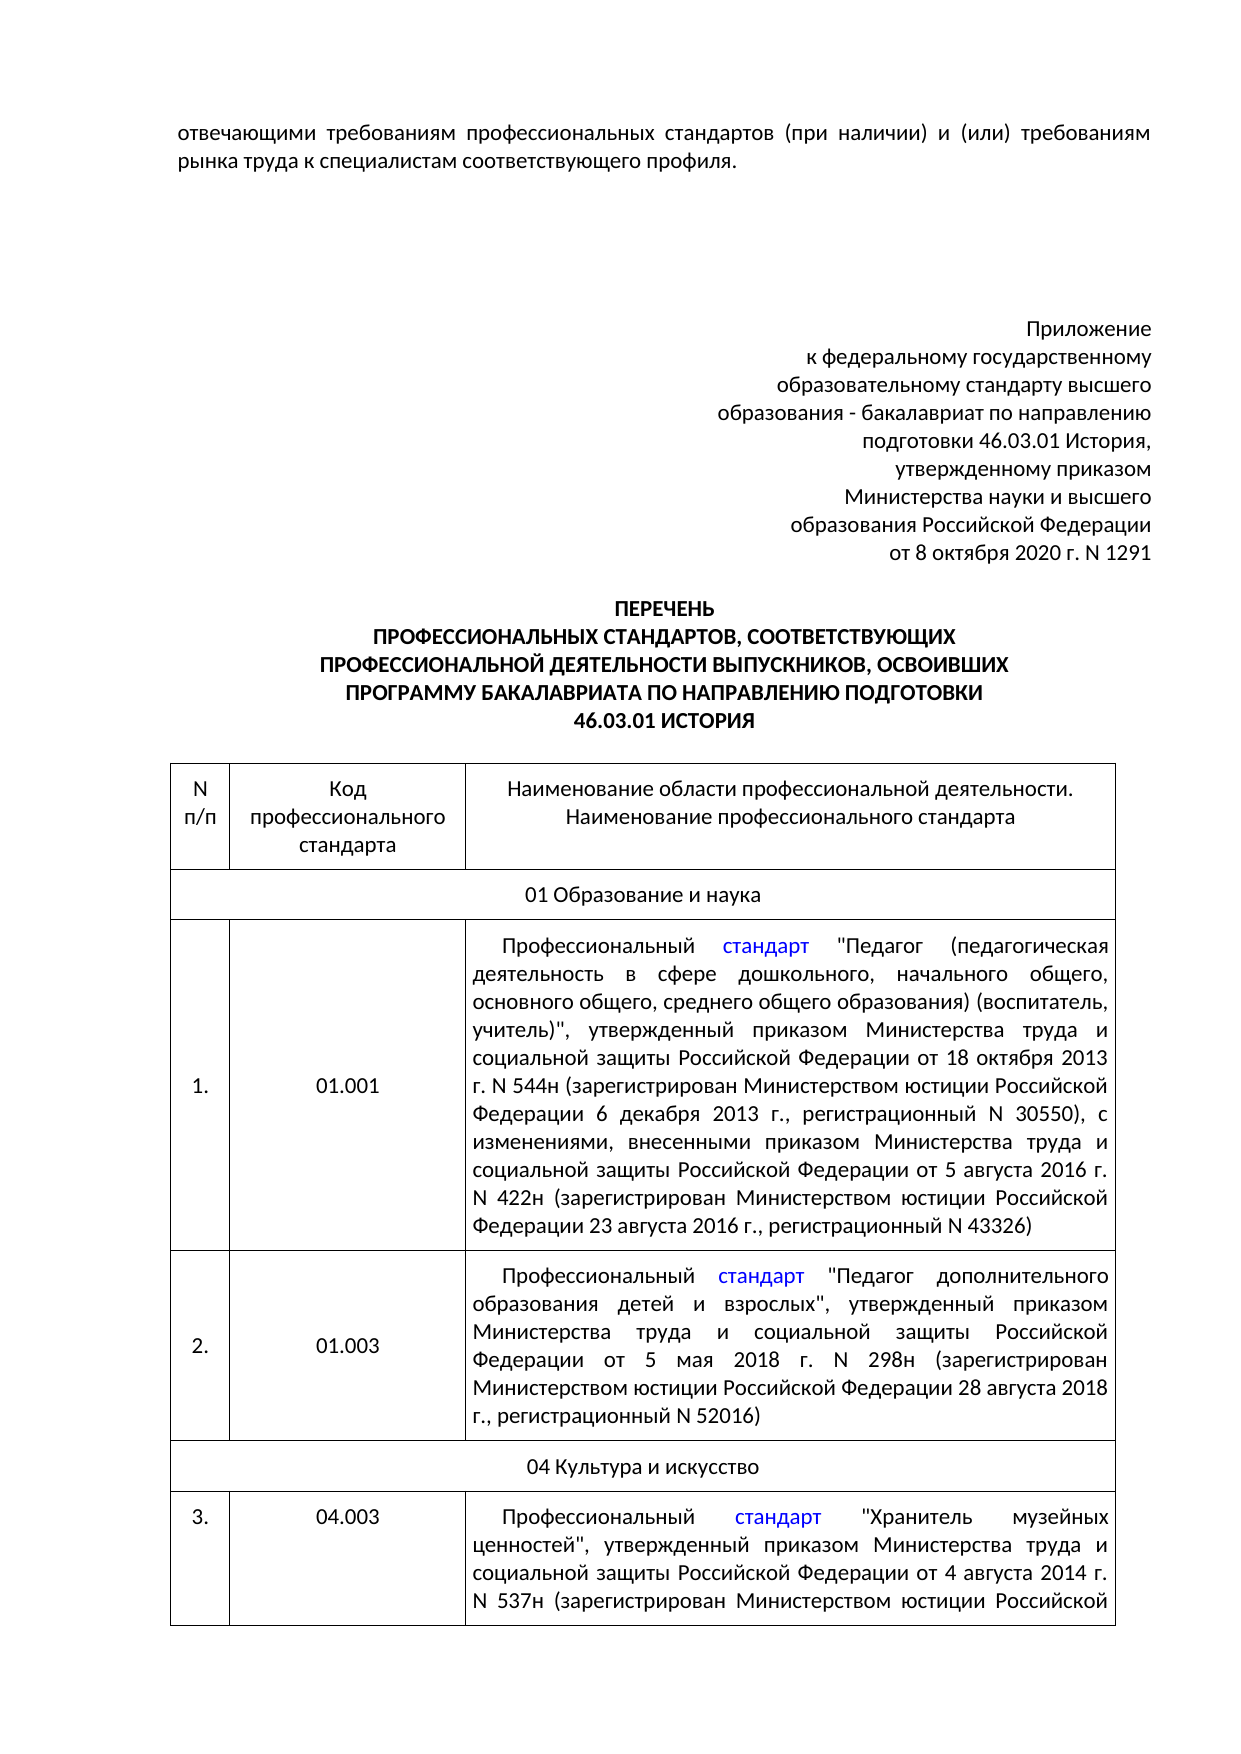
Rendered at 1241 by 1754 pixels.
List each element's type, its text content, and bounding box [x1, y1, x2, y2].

table_header Код профессионального стандарта [230, 764, 465, 869]
table_cell 04 Культура и искусство [171, 1441, 1115, 1491]
table_header Наименование области профессиональной деятельности. Наименование профессионального стандарта [466, 764, 1115, 869]
text образовательному стандарту высшего [177, 370, 1152, 398]
table_cell 3. [171, 1492, 229, 1625]
table_cell 04.003 [230, 1492, 465, 1625]
table_cell Профессиональный стандарт "Педагог дополнительного образования детей и взрослых", утвержденный приказом Министерства труда и социальной защиты Российской Федерации от 5 мая 2018 г. N 298н (зарегистрирован Министерством юстиции Российской Федерации 28 августа 2018 г., регистрационный N 52016) [466, 1251, 1115, 1440]
title ПРОФЕССИОНАЛЬНЫХ СТАНДАРТОВ, СООТВЕТСТВУЮЩИХ [177, 622, 1152, 651]
table_cell 1. [171, 920, 229, 1250]
text образования - бакалавриат по направлению [177, 398, 1152, 426]
table_cell 01.003 [230, 1251, 465, 1440]
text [177, 118, 1152, 174]
text Приложение [177, 314, 1152, 342]
text от 8 октября 2020 г. N 1291 [177, 538, 1152, 566]
table_cell 01.001 [230, 920, 465, 1250]
table_header N п/п [171, 764, 229, 869]
title 46.03.01 ИСТОРИЯ [177, 707, 1152, 734]
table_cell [466, 1492, 1115, 1625]
text образования Российской Федерации [177, 510, 1152, 538]
table_cell 2. [171, 1251, 229, 1440]
text утвержденному приказом [177, 454, 1152, 482]
table_cell Профессиональный стандарт "Педагог (педагогическая деятельность в сфере дошкольного, начального общего, основного общего, среднего общего образования) (воспитатель, учитель)", утвержденный приказом Министерства труда и социальной защиты Российской Федерации от 18 октября 2013 г. N 544н (зарегистрирован Министерством юстиции Российской Федерации 6 декабря 2013 г., регистрационный N 30550), с изменениями, внесенными приказом Министерства труда и социальной защиты Российской Федерации от 5 августа 2016 г. N 422н (зарегистрирован Министерством юстиции Российской Федерации 23 августа 2016 г., регистрационный N 43326) [466, 920, 1115, 1250]
title ПРОФЕССИОНАЛЬНОЙ ДЕЯТЕЛЬНОСТИ ВЫПУСКНИКОВ, ОСВОИВШИХ [177, 651, 1152, 678]
text к федеральному государственному [177, 342, 1152, 370]
text Министерства науки и высшего [177, 482, 1152, 510]
text подготовки 46.03.01 История, [177, 426, 1152, 454]
title ПРОГРАММУ БАКАЛАВРИАТА ПО НАПРАВЛЕНИЮ ПОДГОТОВКИ [177, 678, 1152, 707]
table_cell 01 Образование и наука [171, 870, 1115, 919]
title ПЕРЕЧЕНЬ [177, 594, 1152, 622]
